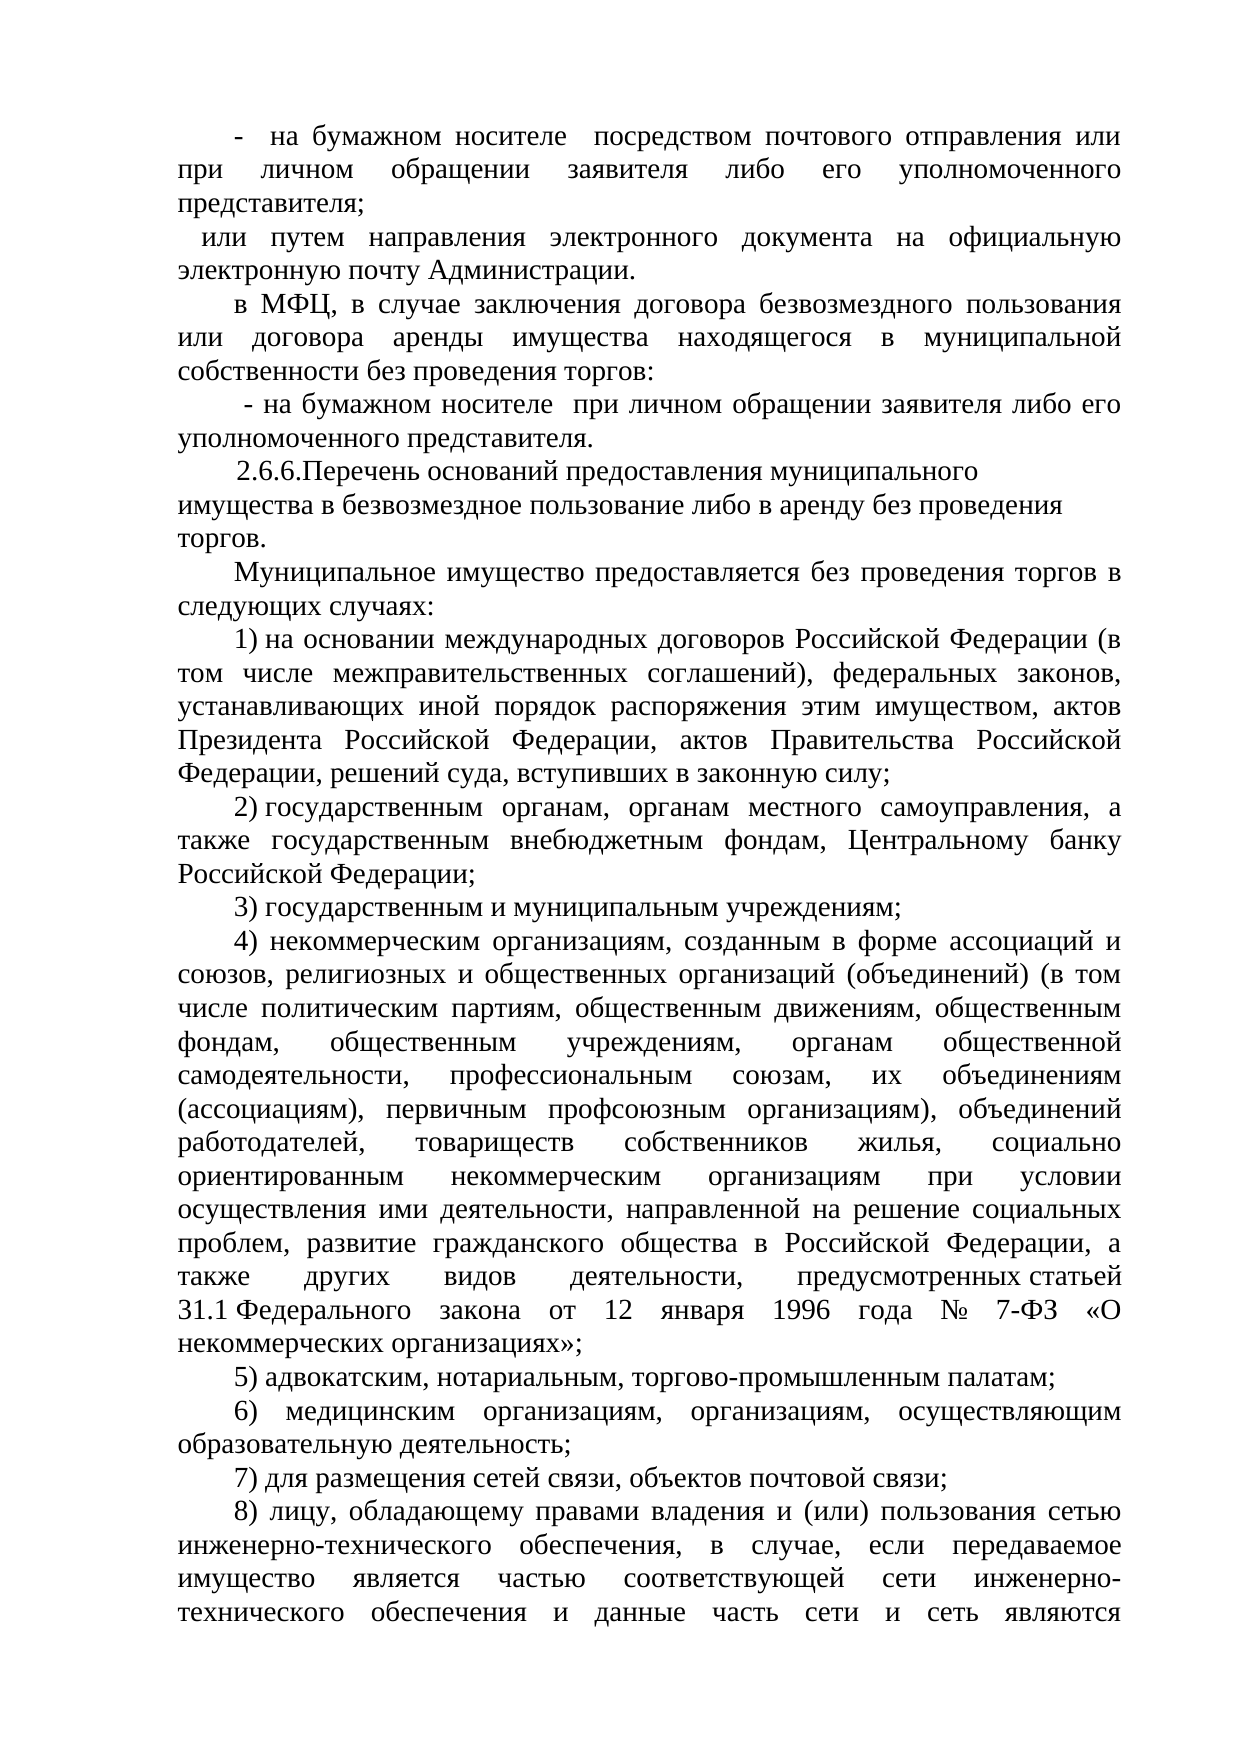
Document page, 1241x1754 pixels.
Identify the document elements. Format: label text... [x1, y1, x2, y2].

text - на бумажном носителе посредством почтового отправления или при личном обращении заявителя либо его уполномоченного представителя; [177, 118, 1122, 219]
text Муниципальное имущество предоставляется без проведения торгов в следующих случаях: [177, 554, 1122, 621]
text - на бумажном носителе при личном обращении заявителя либо его уполномоченного представителя. [177, 386, 1122, 453]
text 7) для размещения сетей связи, объектов почтовой связи; [177, 1460, 1122, 1493]
text 4) некоммерческим организациям, созданным в форме ассоциаций и союзов, религиозных и общественных организаций (объединений) (в том числе политическим партиям, общественным движениям, общественным фондам, общественным учреждениям, органам общественной самодеятельности, профессиональным союзам, их объединениям (ассоциациям), первичным профсоюзным организациям), объединений работодателей, товариществ собственников жилья, социально ориентированным некоммерческим организациям при условии осуществления ими деятельности, направленной на решение социальных проблем, развитие гражданского общества в Российской Федерации, а также других видов деятельности, предусмотренных статьей 31.1 Федерального закона от 12 января 1996 года № 7-ФЗ «О некоммерческих организациях»; [177, 923, 1122, 1359]
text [177, 1493, 1122, 1627]
text 3) государственным и муниципальным учреждениям; [177, 889, 1122, 923]
text 1)​ на основании международных договоров Российской Федерации (в том числе межправительственных соглашений), федеральных законов, устанавливающих иной порядок распоряжения этим имуществом, актов Президента Российской Федерации, актов Правительства Российской Федерации, решений суда, вступивших в законную силу; [177, 621, 1122, 789]
text или путем направления электронного документа на официальную электронную почту Администрации. [177, 219, 1122, 286]
text 2)​ государственным органам, органам местного самоуправления, а также государственным внебюджетным фондам, Центральному банку Российской Федерации; [177, 789, 1122, 889]
text 2.6.6.Перечень оснований предоставления муниципального имущества в безвозмездное пользование либо в аренду без проведения торгов. [177, 453, 1122, 554]
text в МФЦ, в случае заключения договора безвозмездного пользования или договора аренды имущества находящегося в муниципальной собственности без проведения торгов: [177, 286, 1122, 386]
text 5) адвокатским, нотариальным, торгово-промышленным палатам; [177, 1359, 1122, 1393]
text 6) медицинским организациям, организациям, осуществляющим образовательную деятельность; [177, 1393, 1122, 1460]
